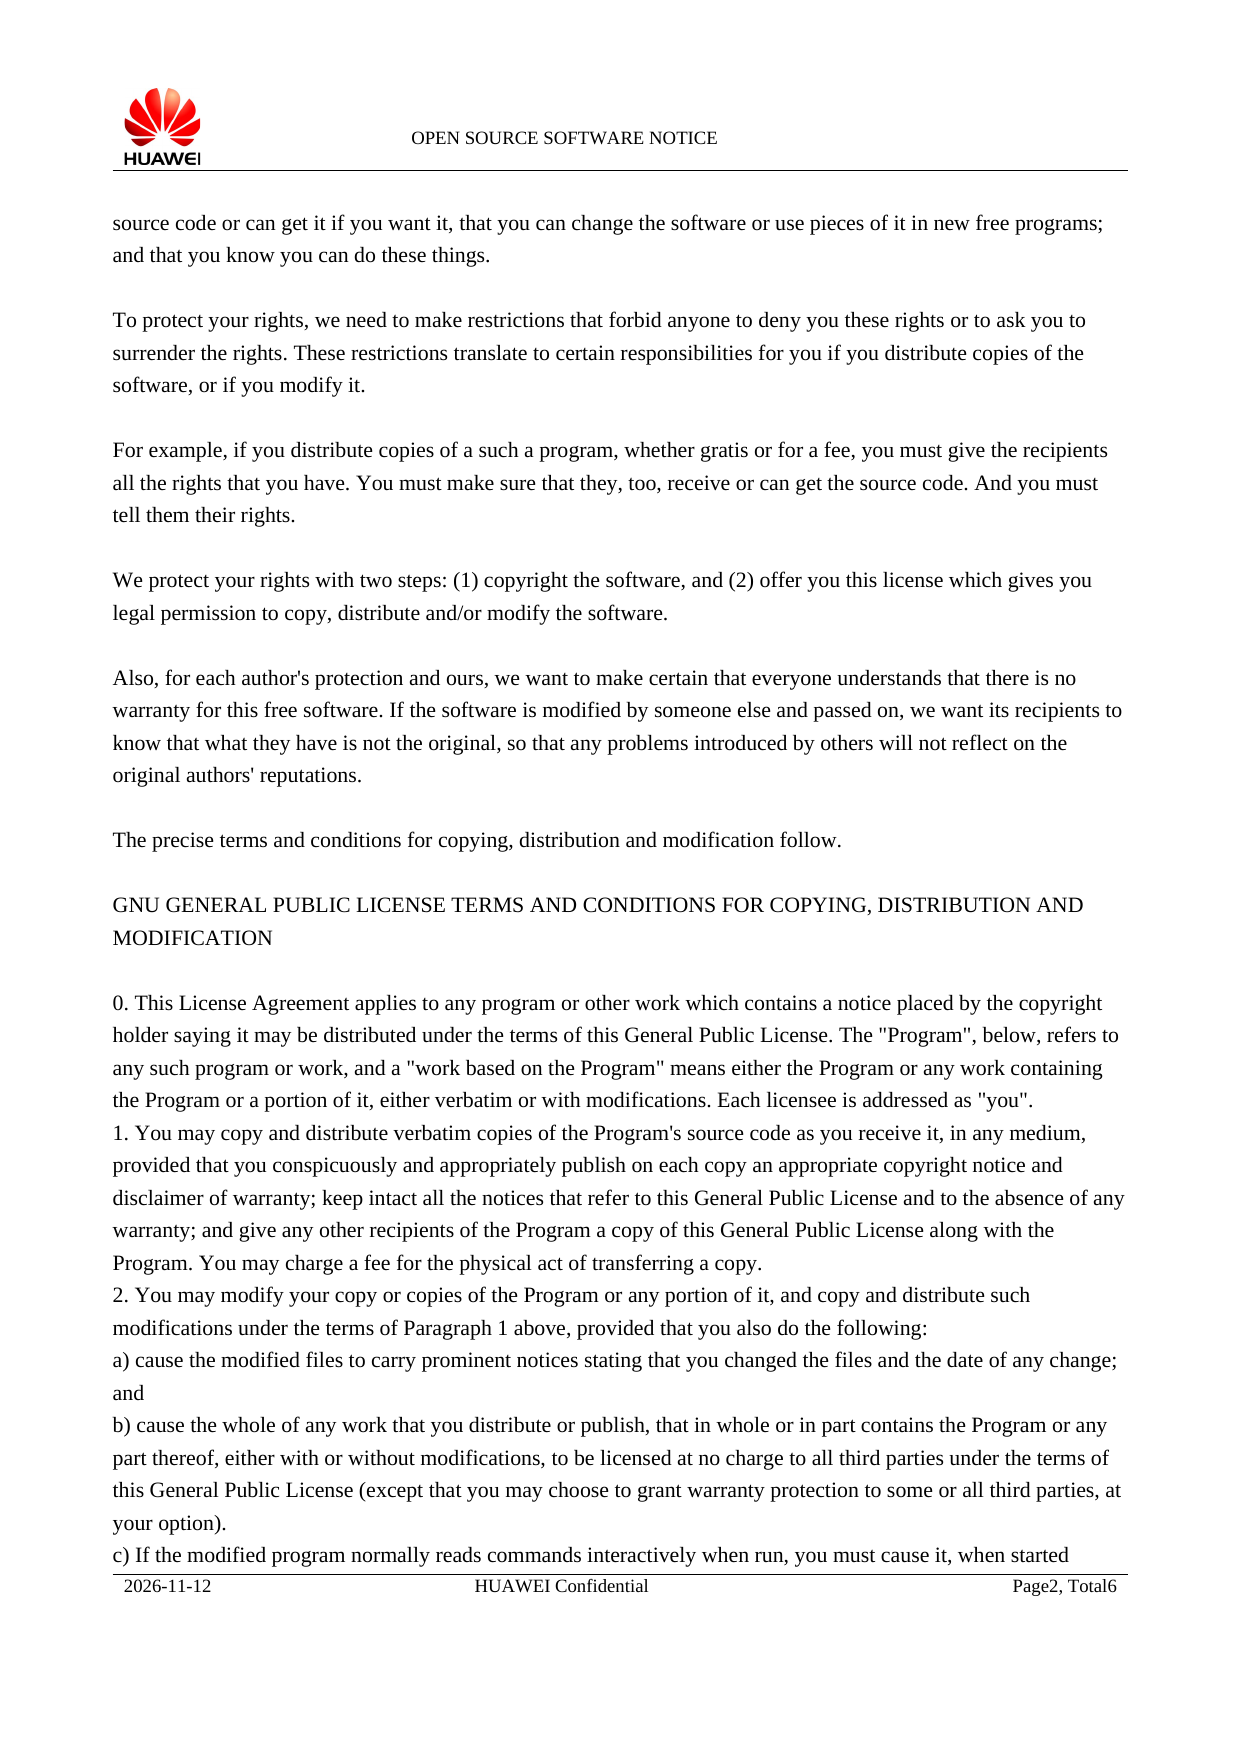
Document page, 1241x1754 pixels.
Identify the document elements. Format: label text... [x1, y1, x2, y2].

picture [124, 88, 201, 165]
